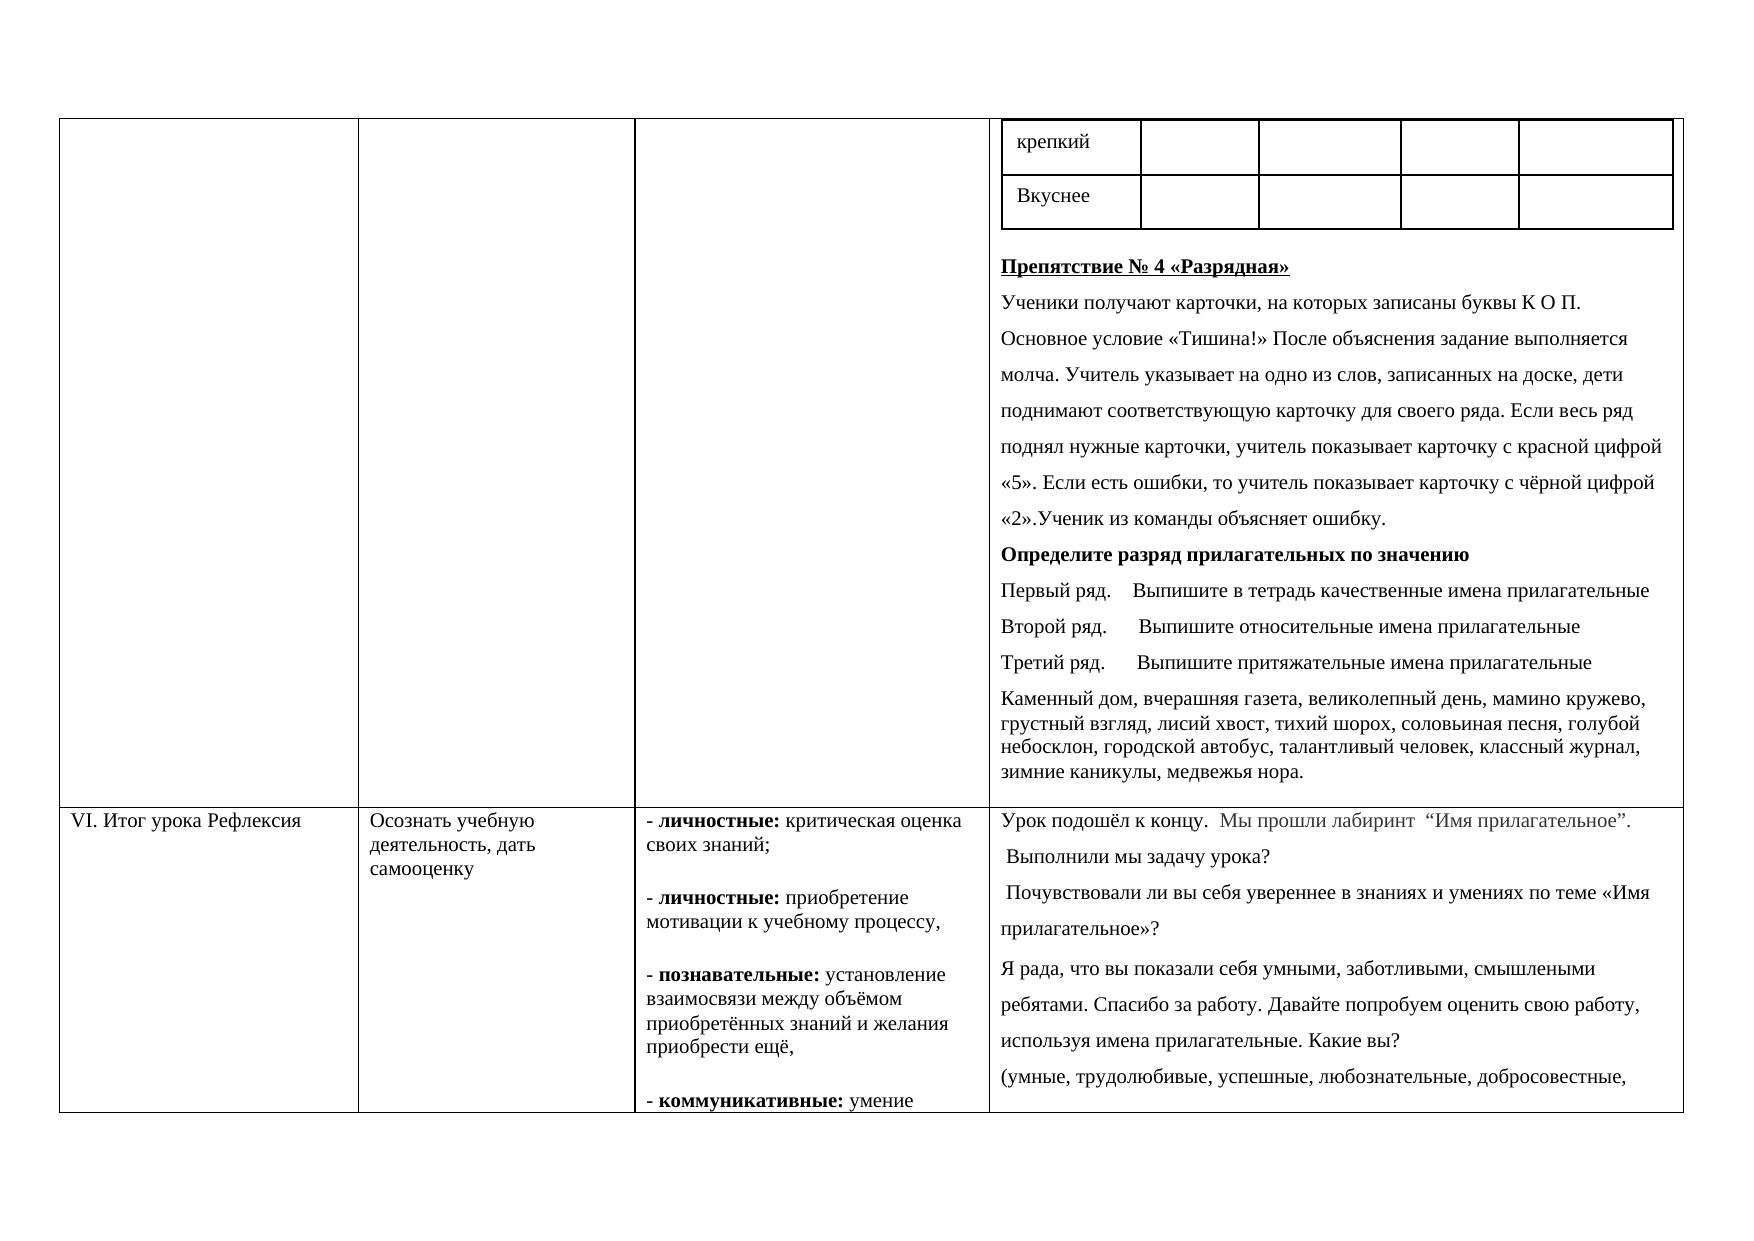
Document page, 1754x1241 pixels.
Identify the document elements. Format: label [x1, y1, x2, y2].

table_cell [636, 808, 989, 1112]
table_cell [636, 119, 989, 807]
table_cell [990, 119, 1683, 807]
table_cell [359, 808, 634, 1112]
table_cell [359, 119, 634, 807]
table_cell [60, 119, 358, 807]
table_cell [60, 808, 358, 1112]
table_cell [990, 808, 1683, 1112]
